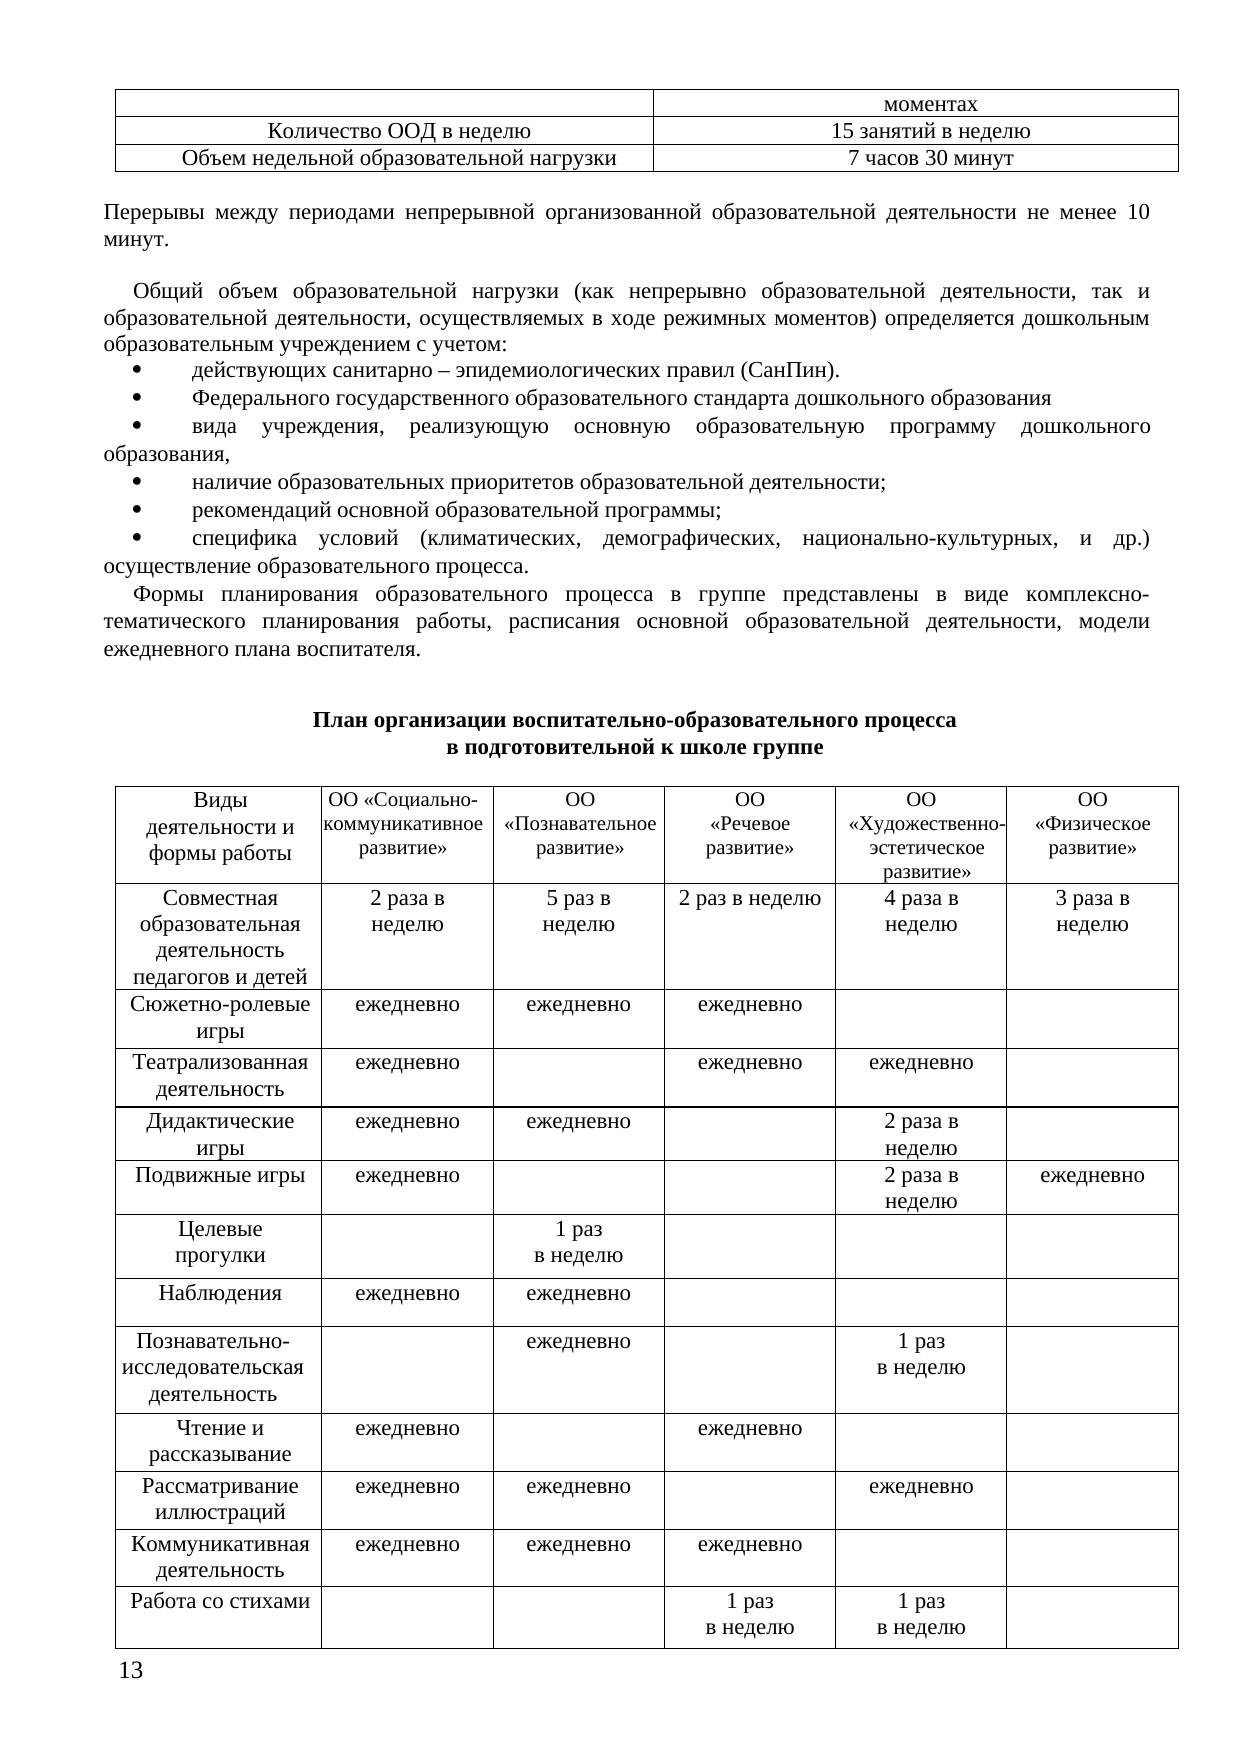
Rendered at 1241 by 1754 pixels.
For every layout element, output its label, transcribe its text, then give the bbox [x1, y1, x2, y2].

table_cell 2 раз в неделю [665, 884, 835, 989]
table_cell ежедневно [836, 1049, 1006, 1106]
table_header ОО «Социально-коммуникативное развитие» [322, 787, 493, 883]
table_header ОО «Физическое развитие» [1007, 787, 1178, 883]
table_cell 2 раза в неделю [836, 1108, 1006, 1160]
text Общий объем образовательной нагрузки (как непрерывно образовательной деятельности, так и образовательной деятельности, осуществляемых в ходе режимных моментов) определяется дошкольным образовательным учреждением с учетом: [103, 277, 1152, 356]
table_cell [494, 1049, 664, 1106]
table_cell Наблюдения [116, 1279, 321, 1326]
list наличие образовательных приоритетов образовательной деятельности; [103, 468, 1152, 494]
table_cell [322, 1327, 493, 1413]
table_cell [1007, 1414, 1178, 1471]
table_cell ежедневно [322, 1414, 493, 1471]
table_cell [665, 1472, 835, 1529]
table_cell Количество ООД в неделю [116, 117, 653, 143]
table_header ОО «Художественно-эстетическое развитие» [836, 787, 1006, 883]
table_cell [322, 1215, 493, 1278]
table_cell 1 раз в неделю [836, 1327, 1006, 1413]
table_cell 1 раз в неделю [494, 1215, 664, 1278]
table_cell Работа со стихами [116, 1587, 321, 1648]
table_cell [654, 90, 1178, 116]
table_cell 7 часов 30 минут [654, 145, 1178, 171]
table_cell [665, 1108, 835, 1160]
table_cell ежедневно [322, 1530, 493, 1586]
table_cell [494, 1161, 664, 1214]
table_cell ежедневно [322, 1161, 493, 1214]
list вида учреждения, реализующую основную образовательную программу дошкольного образования, [103, 412, 1152, 466]
text Перерывы между периодами непрерывной организованной образовательной деятельности не менее 10 минут. [103, 198, 1152, 251]
table_cell [1007, 1327, 1178, 1413]
table_cell Коммуникативная деятельность [116, 1530, 321, 1586]
table_cell Рассматривание иллюстраций [116, 1472, 321, 1529]
table_cell ежедневно [665, 1414, 835, 1471]
table_cell [836, 1530, 1006, 1586]
table_cell Дидактические игры [116, 1108, 321, 1160]
table_cell [665, 1161, 835, 1214]
list специфика условий (климатических, демографических, национально-культурных, и др.) осуществление образовательного процесса. [103, 524, 1152, 578]
table_cell [1007, 1108, 1178, 1160]
table_cell Театрализованная деятельность [116, 1049, 321, 1106]
table_cell ежедневно [494, 1472, 664, 1529]
table_cell 3 раза в неделю [1007, 884, 1178, 989]
table_cell [1007, 1279, 1178, 1326]
table_cell [665, 1215, 835, 1278]
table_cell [116, 90, 653, 116]
table_cell 15 занятий в неделю [654, 117, 1178, 143]
table_cell ежедневно [494, 1108, 664, 1160]
list Федерального государственного образовательного стандарта дошкольного образования [103, 384, 1152, 411]
table_header ОО «Речевое развитие» [665, 787, 835, 883]
text в подготовительной к школе группе [148, 733, 1122, 759]
list действующих санитарно – эпидемиологических правил (СанПин). [103, 356, 1152, 383]
table_cell ежедневно [494, 990, 664, 1047]
table_cell 1 раз в неделю [836, 1587, 1006, 1648]
table_cell ежедневно [322, 1279, 493, 1326]
table_cell [665, 1279, 835, 1326]
table_cell Сюжетно-ролевые игры [116, 990, 321, 1047]
table_cell [665, 1327, 835, 1413]
table_cell [836, 1414, 1006, 1471]
table_cell Целевые прогулки [116, 1215, 321, 1278]
table_cell ежедневно [1007, 1161, 1178, 1214]
table_header Виды деятельности и формы работы [116, 787, 321, 883]
table_cell Совместная образовательная деятельность педагогов и детей [116, 884, 321, 989]
table_cell ежедневно [322, 990, 493, 1047]
table_cell 1 раз в неделю [665, 1587, 835, 1648]
table_cell [322, 1587, 493, 1648]
table_cell [1007, 1215, 1178, 1278]
text Формы планирования образовательного процесса в группе представлены в виде комплексно-тематического планирования работы, расписания основной образовательной деятельности, модели ежедневного плана воспитателя. [103, 580, 1152, 662]
table_cell ежедневно [494, 1279, 664, 1326]
table_cell [836, 1215, 1006, 1278]
table_cell ежедневно [836, 1472, 1006, 1529]
table_cell [494, 1587, 664, 1648]
table_header ОО «Познавательное развитие» [494, 787, 664, 883]
table_cell [1007, 1587, 1178, 1648]
table_cell ежедневно [665, 1530, 835, 1586]
table_cell ежедневно [665, 1049, 835, 1106]
list рекомендаций основной образовательной программы; [103, 496, 1152, 522]
table_cell ежедневно [665, 990, 835, 1047]
table_cell ежедневно [494, 1530, 664, 1586]
table_cell 4 раза в неделю [836, 884, 1006, 989]
table_cell 2 раза в неделю [322, 884, 493, 989]
table_cell ежедневно [494, 1327, 664, 1413]
table_cell ежедневно [322, 1108, 493, 1160]
table_cell ежедневно [322, 1049, 493, 1106]
table_cell [1007, 1530, 1178, 1586]
table_cell Объем недельной образовательной нагрузки [116, 145, 653, 171]
table_cell [836, 990, 1006, 1047]
table_cell 5 раз в неделю [494, 884, 664, 989]
table_cell Чтение и рассказывание [116, 1414, 321, 1471]
table_cell [1007, 1472, 1178, 1529]
table_cell [1007, 1049, 1178, 1106]
table_cell [494, 1414, 664, 1471]
table_cell [1007, 990, 1178, 1047]
text План организации воспитательно-образовательного процесса [148, 706, 1122, 733]
table_cell ежедневно [322, 1472, 493, 1529]
table_cell [836, 1279, 1006, 1326]
table_cell Познавательно-исследовательская деятельность [116, 1327, 321, 1413]
table_cell Подвижные игры [116, 1161, 321, 1214]
table_cell 2 раза в неделю [836, 1161, 1006, 1214]
